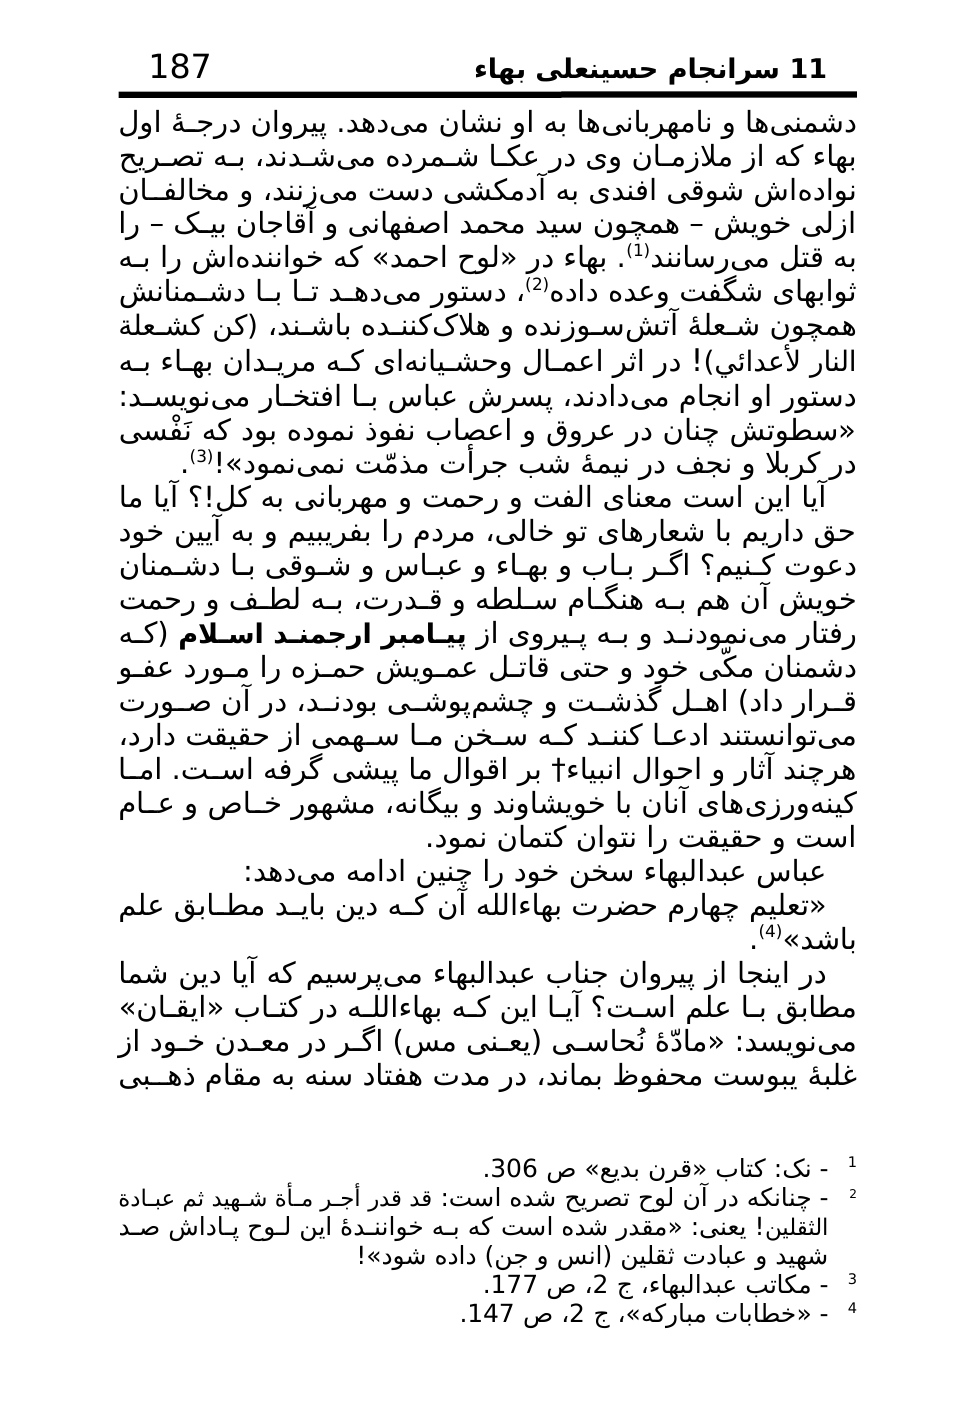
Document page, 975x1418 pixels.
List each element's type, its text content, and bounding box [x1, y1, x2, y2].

text آیا این است معنای الفت و رحمت و مهربانی به کل!؟ آیا ما حق داریم با شعارهای تو خالی، مردم را بفریبیم و به آیین خود دعوت کنیم؟ اگر باب و بهاء و عباس و شوقی با دشمنان خویش آن هم به هنگام سلطه و قدرت، به لطف و رحمت رفتار می‌نمودند و به پیروی از پیامبر ارجمند اسلام (که دشمنان مکّی خود و حتی قاتل عمویش حمزه را مورد عفو قرار داد) اهل گذشت و چشم‌پوشی بودند، در آن صورت می‌توانستند ادعا کنند که سخن ما سهمی از حقیقت دارد، هرچند آثار و احوال انبیاء† بر اقوال ما پیشی گرفه است. اما کینه‌ورزی‌های آنان با خویشاوند و بیگانه، مشهور خاص و عام است و حقیقت را نتوان کتمان نمود. [118, 481, 857, 854]
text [118, 956, 857, 1092]
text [118, 105, 857, 481]
text عباس عبدالبهاء سخن خود را چنین ادامه می‌دهد: [118, 854, 857, 888]
text «تعلیم چهارم حضرت بهاءالله آن که دین باید مطابق علم باشد»(). [118, 888, 857, 956]
